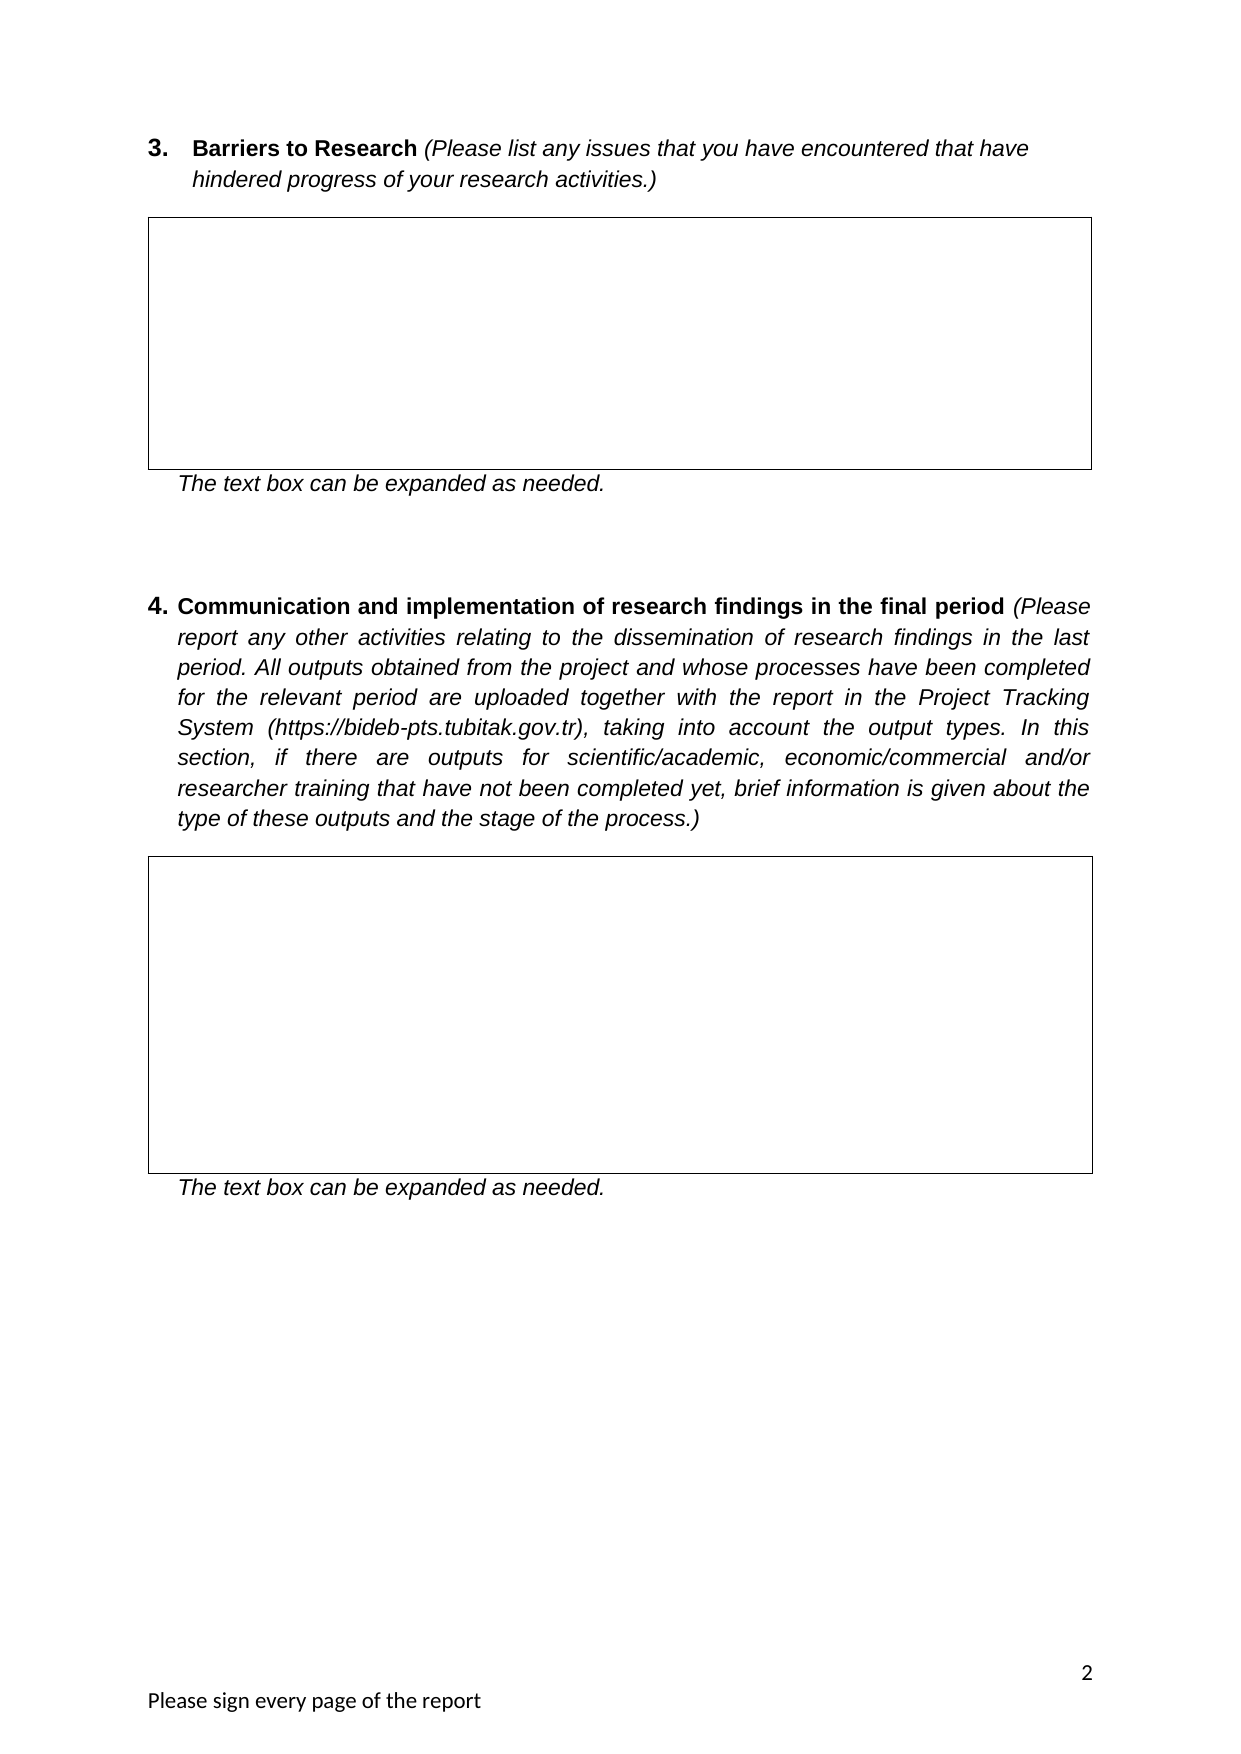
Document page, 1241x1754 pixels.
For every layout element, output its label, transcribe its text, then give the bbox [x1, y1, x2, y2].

list The text box can be expanded as needed. [177, 470, 1093, 496]
list The text box can be expanded as needed. [177, 1174, 1093, 1200]
list Barriers to Research (Please list any issues that you have encountered that have hindered progress of your research activities.) [148, 133, 1093, 192]
table_header [149, 218, 1091, 469]
table_header [149, 857, 1092, 1173]
list Communication and implementation of research findings in the final period (Please report any other activities relating to the dissemination of research findings in the last period. All outputs obtained from the project and whose processes have been completed for the relevant period are uploaded together with the report in the Project Tracking System (https://bideb-pts.tubitak.gov.tr), taking into account the output types. In this section, if there are outputs for scientific/academic, economic/commercial and/or researcher training that have not been completed yet, brief information is given about the type of these outputs and the stage of the process.) [148, 591, 1093, 831]
